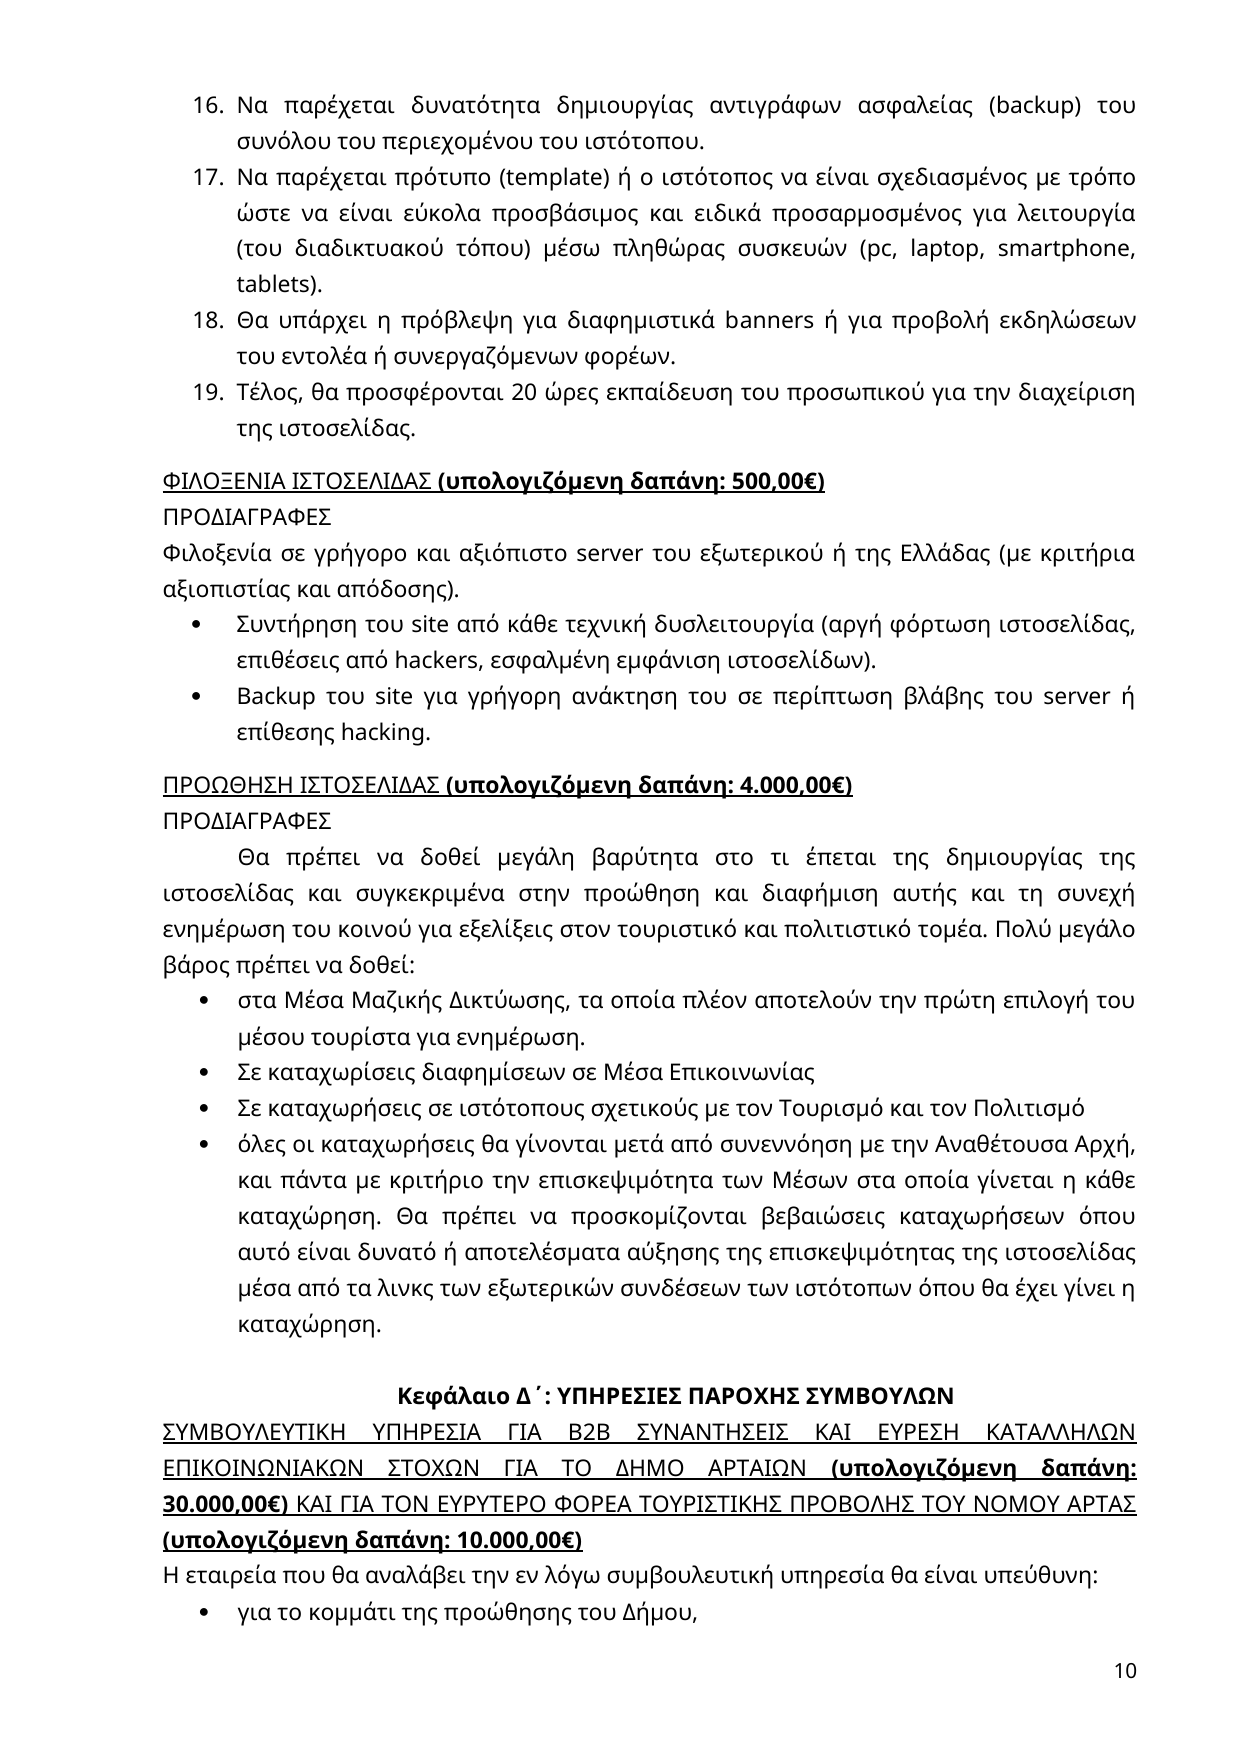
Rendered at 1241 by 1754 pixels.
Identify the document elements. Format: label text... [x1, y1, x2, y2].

text ΣΥΜΒΟΥΛΕΥΤΙΚΗ ΥΠΗΡΕΣΙΑ ΓΙΑ Β2Β ΣΥΝΑΝΤΗΣΕΙΣ ΚΑΙ ΕΥΡΕΣΗ ΚΑΤΑΛΛΗΛΩΝ ΕΠΙΚΟΙΝΩΝΙΑΚΩΝ ΣΤΟΧΩΝ ΓΙΑ ΤΟ ΔΗΜΟ ΑΡΤΑΙΩΝ (υπολογιζόμενη δαπάνη: 30.000,00€) ΚΑΙ ΓΙΑ ΤΟΝ ΕΥΡΥΤΕΡΟ ΦΟΡΕΑ ΤΟΥΡΙΣΤΙΚΗΣ ΠΡΟΒΟΛΗΣ ΤΟΥ ΝΟΜΟΥ ΑΡΤΑΣ (υπολογιζόμενη δαπάνη: 10.000,00€) [162, 1443, 1137, 1478]
text ΣΥΜΒΟΥΛΕΥΤΙΚΗ ΥΠΗΡΕΣΙΑ ΓΙΑ Β2Β ΣΥΝΑΝΤΗΣΕΙΣ ΚΑΙ ΕΥΡΕΣΗ ΚΑΤΑΛΛΗΛΩΝ ΕΠΙΚΟΙΝΩΝΙΑΚΩΝ ΣΤΟΧΩΝ ΓΙΑ ΤΟ ΔΗΜΟ ΑΡΤΑΙΩΝ (υπολογιζόμενη δαπάνη: 30.000,00€) ΚΑΙ ΓΙΑ ΤΟΝ ΕΥΡΥΤΕΡΟ ΦΟΡΕΑ ΤΟΥΡΙΣΤΙΚΗΣ ΠΡΟΒΟΛΗΣ ΤΟΥ ΝΟΜΟΥ ΑΡΤΑΣ (υπολογιζόμενη δαπάνη: 10.000,00€) [162, 1515, 1137, 1555]
text Θα πρέπει να δοθεί μεγάλη βαρύτητα στο τι έπεται της δημιουργίας της ιστοσελίδας και συγκεκριμένα στην προώθηση και διαφήμιση αυτής και τη συνεχή ενημέρωση του κοινού για εξελίξεις στον τουριστικό και πολιτιστικό τομέα. Πολύ μεγάλο βάρος πρέπει να δοθεί: [162, 841, 1137, 980]
list Να παρέχεται πρότυπο (template) ή ο ιστότοπος να είναι σχεδιασμένος με τρόπο ώστε να είναι εύκολα προσβάσιμος και ειδικά προσαρμοσμένος για λειτουργία (του διαδικτυακού τόπου) μέσω πληθώρας συσκευών (pc, laptop, smartphone, tablets). [192, 161, 1137, 299]
text ΠΡΟΩΘΗΣΗ ΙΣΤΟΣΕΛΙΔΑΣ (υπολογιζόμενη δαπάνη: 4.000,00€) [162, 769, 1137, 800]
text ΠΡΟΔΙΑΓΡΑΦΕΣ [162, 501, 1137, 532]
text Κεφάλαιο Δ΄: ΥΠΗΡΕΣΙΕΣ ΠΑΡΟΧΗΣ ΣΥΜΒΟΥΛΩΝ [177, 1380, 1137, 1411]
text ΠΡΟΔΙΑΓΡΑΦΕΣ [162, 805, 1137, 836]
list Να παρέχεται δυνατότητα δημιουργίας αντιγράφων ασφαλείας (backup) του συνόλου του περιεχομένου του ιστότοπου. [192, 89, 1137, 156]
text Φιλοξενία σε γρήγορο και αξιόπιστο server του εξωτερικού ή της Ελλάδας (με κριτήρια αξιοπιστίας και απόδοσης). [162, 537, 1137, 604]
list Backup του site για γρήγορη ανάκτηση του σε περίπτωση βλάβης του server ή επίθεσης hacking. [192, 680, 1137, 747]
list Σε καταχωρήσεις σε ιστότοπους σχετικούς με τον Τουρισμό και τον Πολιτισμό [200, 1092, 1137, 1123]
text ΣΥΜΒΟΥΛΕΥΤΙΚΗ ΥΠΗΡΕΣΙΑ ΓΙΑ Β2Β ΣΥΝΑΝΤΗΣΕΙΣ ΚΑΙ ΕΥΡΕΣΗ ΚΑΤΑΛΛΗΛΩΝ ΕΠΙΚΟΙΝΩΝΙΑΚΩΝ ΣΤΟΧΩΝ ΓΙΑ ΤΟ ΔΗΜΟ ΑΡΤΑΙΩΝ (υπολογιζόμενη δαπάνη: 30.000,00€) ΚΑΙ ΓΙΑ ΤΟΝ ΕΥΡΥΤΕΡΟ ΦΟΡΕΑ ΤΟΥΡΙΣΤΙΚΗΣ ΠΡΟΒΟΛΗΣ ΤΟΥ ΝΟΜΟΥ ΑΡΤΑΣ (υπολογιζόμενη δαπάνη: 10.000,00€) [162, 1479, 1137, 1514]
text ΣΥΜΒΟΥΛΕΥΤΙΚΗ ΥΠΗΡΕΣΙΑ ΓΙΑ Β2Β ΣΥΝΑΝΤΗΣΕΙΣ ΚΑΙ ΕΥΡΕΣΗ ΚΑΤΑΛΛΗΛΩΝ ΕΠΙΚΟΙΝΩΝΙΑΚΩΝ ΣΤΟΧΩΝ ΓΙΑ ΤΟ ΔΗΜΟ ΑΡΤΑΙΩΝ (υπολογιζόμενη δαπάνη: 30.000,00€) ΚΑΙ ΓΙΑ ΤΟΝ ΕΥΡΥΤΕΡΟ ΦΟΡΕΑ ΤΟΥΡΙΣΤΙΚΗΣ ΠΡΟΒΟΛΗΣ ΤΟΥ ΝΟΜΟΥ ΑΡΤΑΣ (υπολογιζόμενη δαπάνη: 10.000,00€) [162, 1416, 1137, 1442]
list Θα υπάρχει η πρόβλεψη για διαφημιστικά banners ή για προβολή εκδηλώσεων του εντολέα ή συνεργαζόμενων φορέων. [192, 304, 1137, 371]
list Τέλος, θα προσφέρονται 20 ώρες εκπαίδευση του προσωπικού για την διαχείριση της ιστοσελίδας. [192, 376, 1137, 443]
list στα Μέσα Μαζικής Δικτύωσης, τα οποία πλέον αποτελούν την πρώτη επιλογή του μέσου τουρίστα για ενημέρωση. [200, 984, 1137, 1052]
list όλες οι καταχωρήσεις θα γίνονται μετά από συνεννόηση με την Αναθέτουσα Αρχή, και πάντα με κριτήριο την επισκεψιμότητα των Μέσων στα οποία γίνεται η κάθε καταχώρηση. Θα πρέπει να προσκομίζονται βεβαιώσεις καταχωρήσεων όπου αυτό είναι δυνατό ή αποτελέσματα αύξησης της επισκεψιμότητας της ιστοσελίδας μέσα από τα λινκς των εξωτερικών συνδέσεων των ιστότοπων όπου θα έχει γίνει η καταχώρηση. [200, 1128, 1137, 1339]
text ΦΙΛΟΞΕΝΙΑ ΙΣΤΟΣΕΛΙΔΑΣ (υπολογιζόμενη δαπάνη: 500,00€) [162, 465, 1137, 496]
text Η εταιρεία που θα αναλάβει την εν λόγω συμβουλευτική υπηρεσία θα είναι υπεύθυνη: [162, 1559, 1137, 1591]
list Σε καταχωρίσεις διαφημίσεων σε Μέσα Επικοινωνίας [200, 1056, 1137, 1088]
list για το κομμάτι της προώθησης του Δήμου, [200, 1595, 1137, 1627]
list Συντήρηση του site από κάθε τεχνική δυσλειτουργία (αργή φόρτωση ιστοσελίδας, επιθέσεις από hackers, εσφαλμένη εμφάνιση ιστοσελίδων). [192, 608, 1137, 676]
